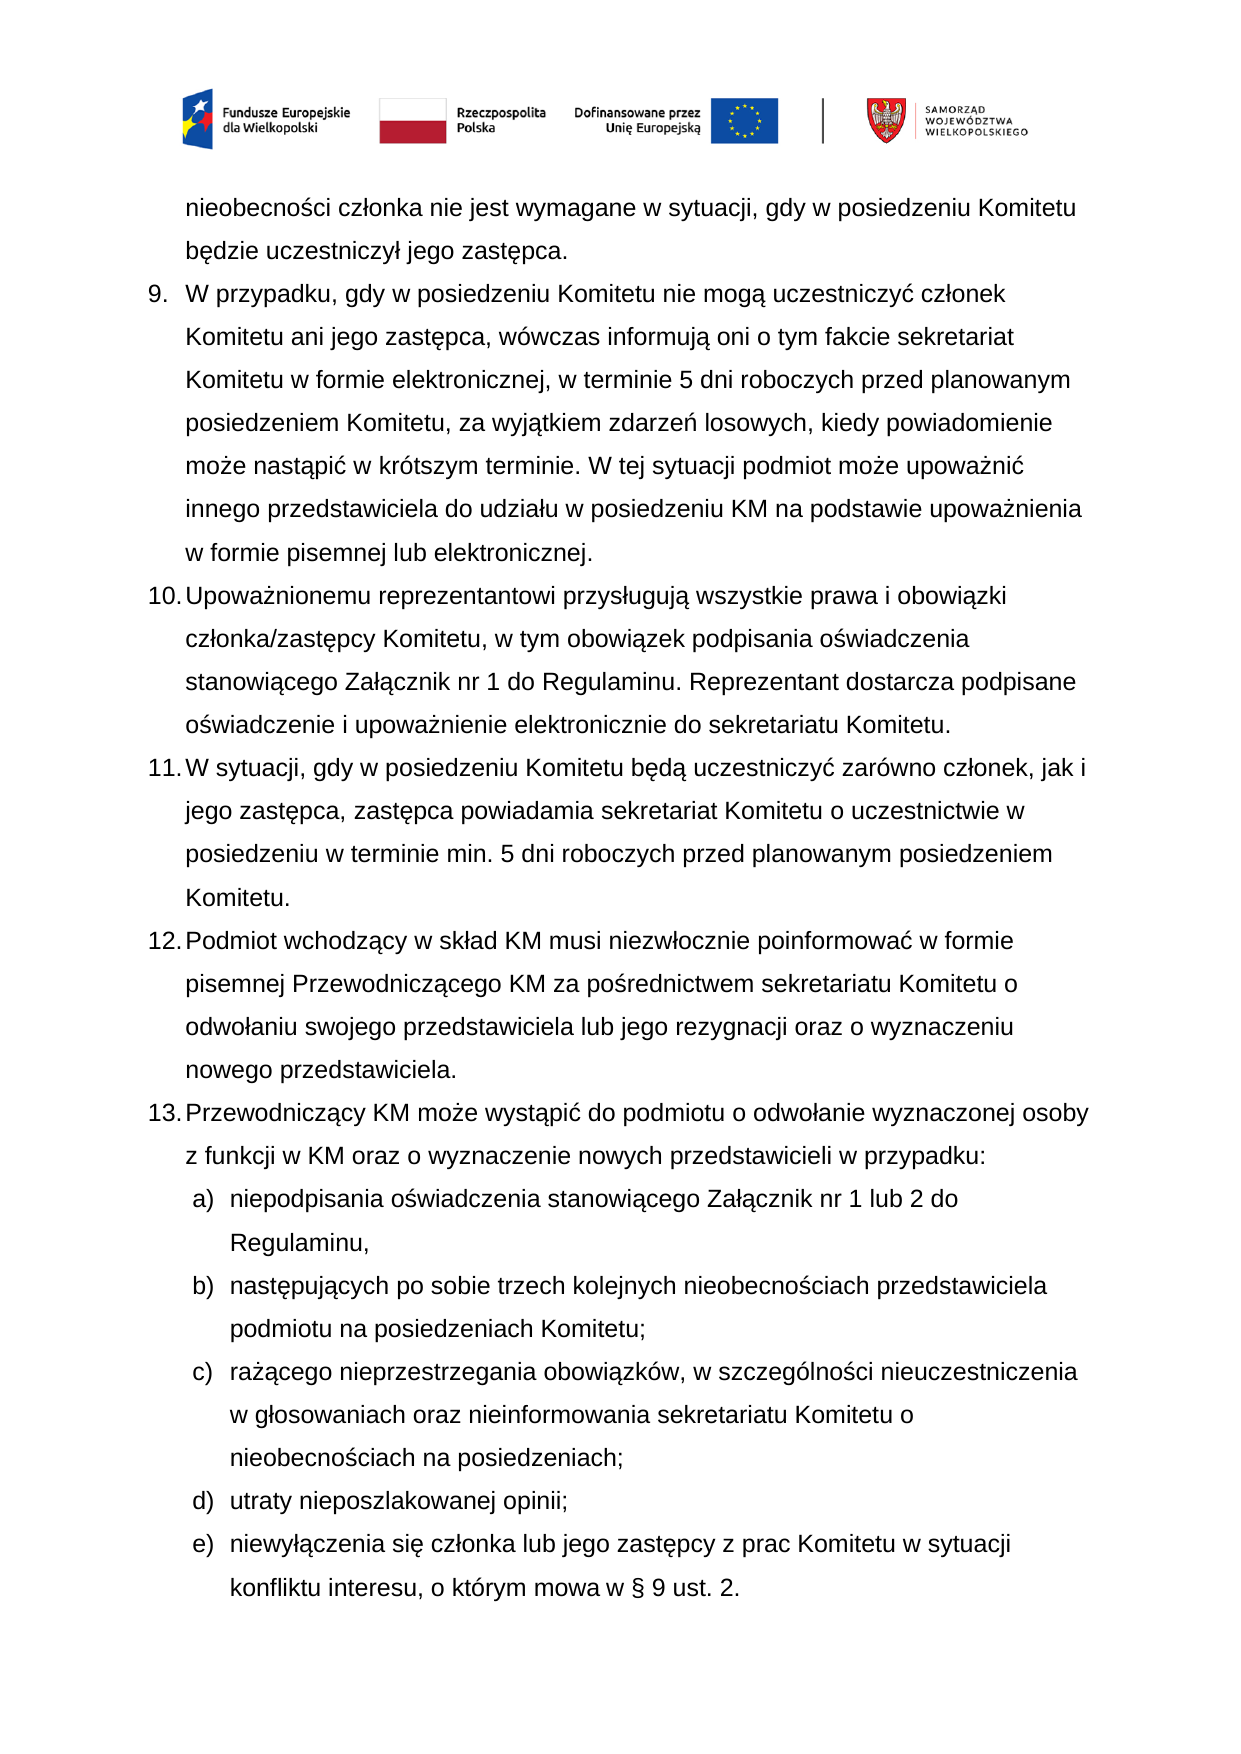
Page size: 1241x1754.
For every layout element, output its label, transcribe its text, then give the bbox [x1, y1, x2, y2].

picture [147, 73, 1062, 165]
list Upoważnionemu reprezentantowi przysługują wszystkie prawa i obowiązki członka/zastępcy Komitetu, w tym obowiązek podpisania oświadczenia stanowiącego Załącznik nr 1 do Regulaminu. Reprezentant dostarcza podpisane oświadczenie i upoważnienie elektronicznie do sekretariatu Komitetu. [148, 581, 1092, 739]
list utraty nieposzlakowanej opinii; [192, 1486, 1092, 1515]
list W sytuacji, gdy w posiedzeniu Komitetu będą uczestniczyć zarówno członek, jak i jego zastępca, zastępca powiadamia sekretariat Komitetu o uczestnictwie w posiedzeniu w terminie min. 5 dni roboczych przed planowanym posiedzeniem Komitetu. [148, 753, 1092, 911]
list Podmiot wchodzący w skład KM musi niezwłocznie poinformować w formie pisemnej Przewodniczącego KM za pośrednictwem sekretariatu Komitetu o odwołaniu swojego przedstawiciela lub jego rezygnacji oraz o wyznaczeniu nowego przedstawiciela. [148, 926, 1092, 1084]
list W przypadku, gdy w posiedzeniu Komitetu nie mogą uczestniczyć członek Komitetu ani jego zastępca, wówczas informują oni o tym fakcie sekretariat Komitetu w formie elektronicznej, w terminie 5 dni roboczych przed planowanym posiedzeniem Komitetu, za wyjątkiem zdarzeń losowych, kiedy powiadomienie może nastąpić w krótszym terminie. W tej sytuacji podmiot może upoważnić innego przedstawiciela do udziału w posiedzeniu KM na podstawie upoważnienia w formie pisemnej lub elektronicznej. [148, 279, 1092, 566]
list niewyłączenia się członka lub jego zastępcy z prac Komitetu w sytuacji konfliktu interesu, o którym mowa w § 9 ust. 2. [192, 1529, 1092, 1602]
list następujących po sobie trzech kolejnych nieobecnościach przedstawiciela podmiotu na posiedzeniach Komitetu; [192, 1271, 1092, 1342]
list niepodpisania oświadczenia stanowiącego Załącznik nr 1 lub 2 do Regulaminu, [192, 1184, 1092, 1256]
list Przewodniczący KM może wystąpić do podmiotu o odwołanie wyznaczonej osoby z funkcji w KM oraz o wyznaczenie nowych przedstawicieli w przypadku: [148, 1098, 1092, 1170]
list rażącego nieprzestrzegania obowiązków, w szczególności nieuczestniczenia w głosowaniach oraz nieinformowania sekretariatu Komitetu o nieobecnościach na posiedzeniach; [192, 1357, 1092, 1472]
